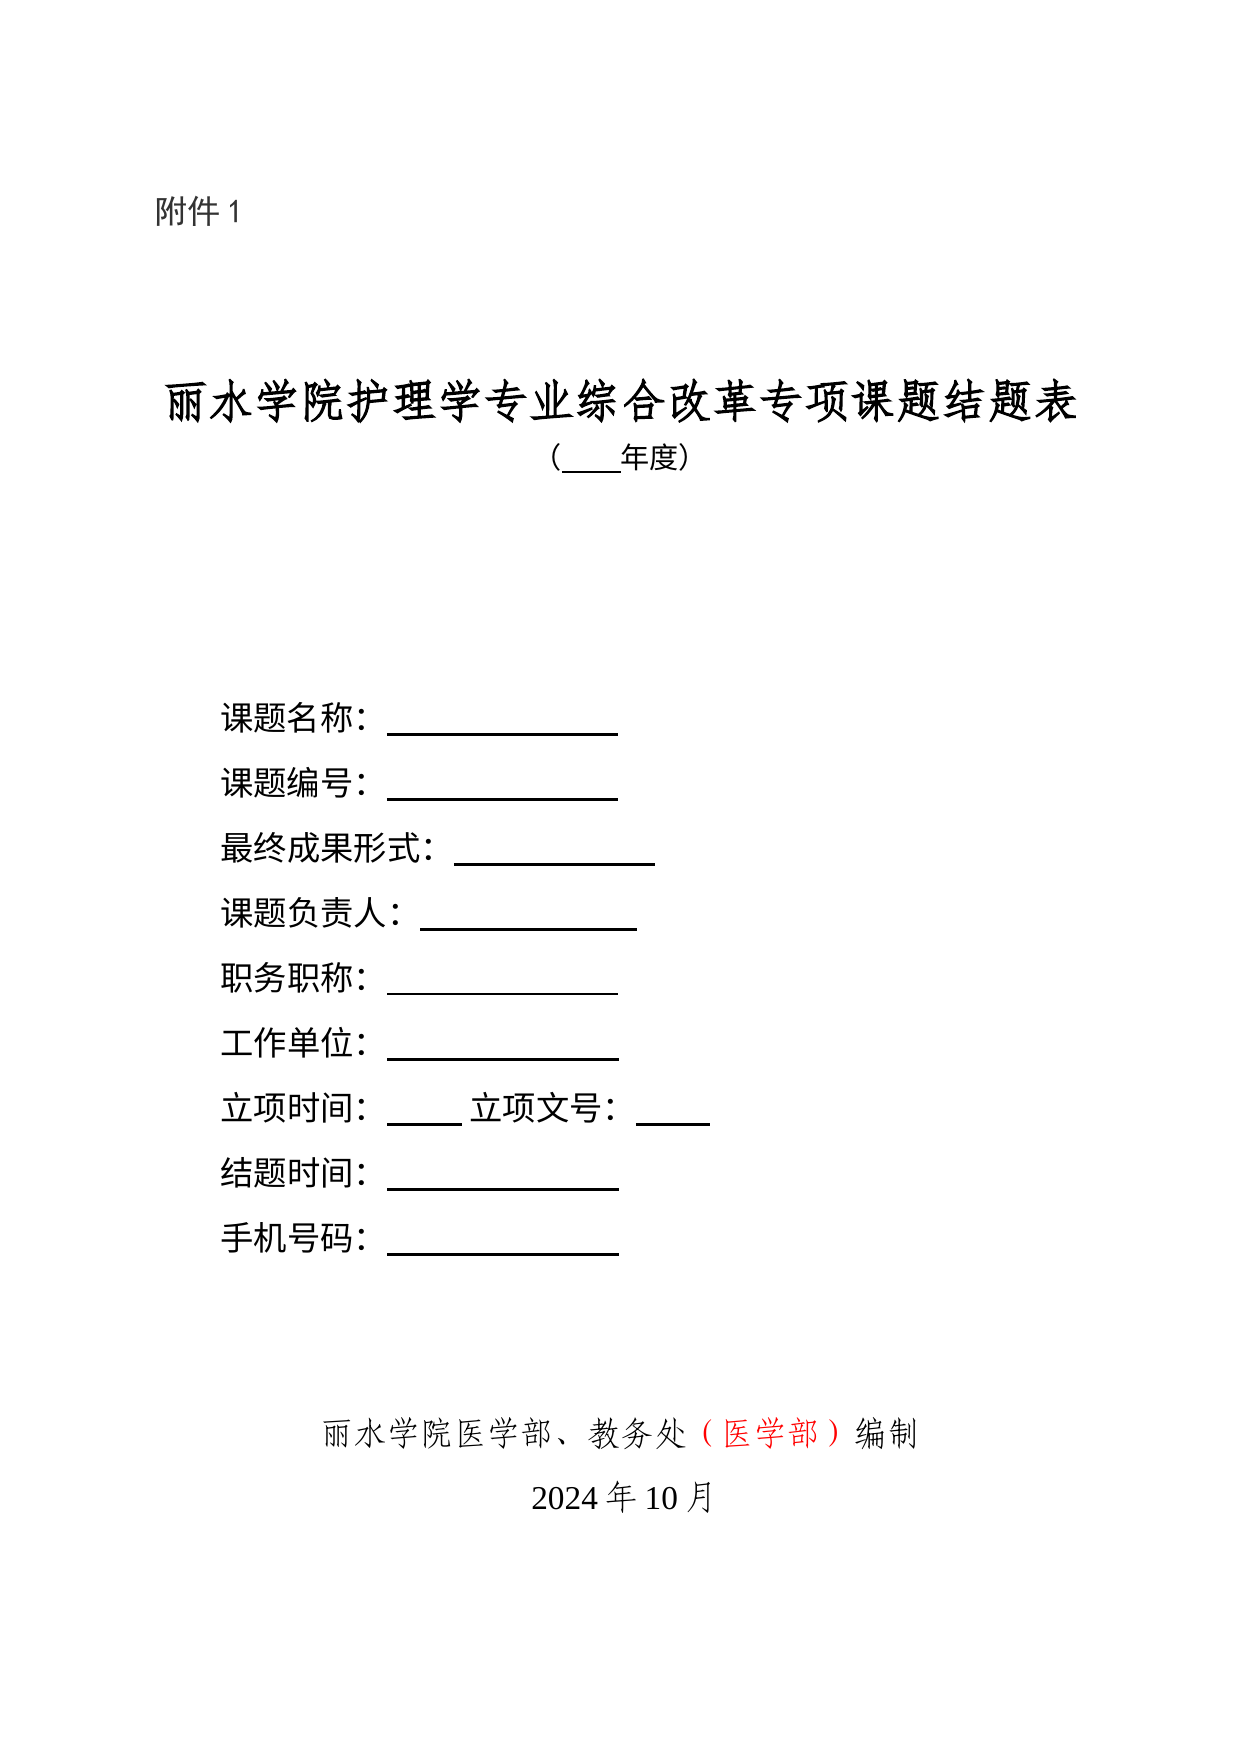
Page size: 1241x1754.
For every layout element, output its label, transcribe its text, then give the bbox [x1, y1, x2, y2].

text 课题编号： [220, 748, 1087, 813]
text 课题负责人： [153, 878, 1087, 943]
text 最终成果形式： [153, 813, 1087, 878]
text （ 年度） [153, 423, 1087, 488]
text 丽水学院医学部、教务处（医学部）编制 [153, 1398, 1087, 1463]
text 职务职称： [153, 943, 1087, 1008]
text 附件1 [153, 176, 1087, 241]
text 立项时间： 立项文号： [153, 1073, 1087, 1138]
text 工作单位： [153, 1008, 1087, 1073]
text 课题名称： [220, 683, 1087, 748]
text 2024年10月 [153, 1463, 1087, 1528]
text 结题时间： [153, 1138, 1087, 1203]
text 丽水学院护理学专业综合改革专项课题结题表 [153, 371, 1087, 423]
text 手机号码： [153, 1203, 1087, 1268]
